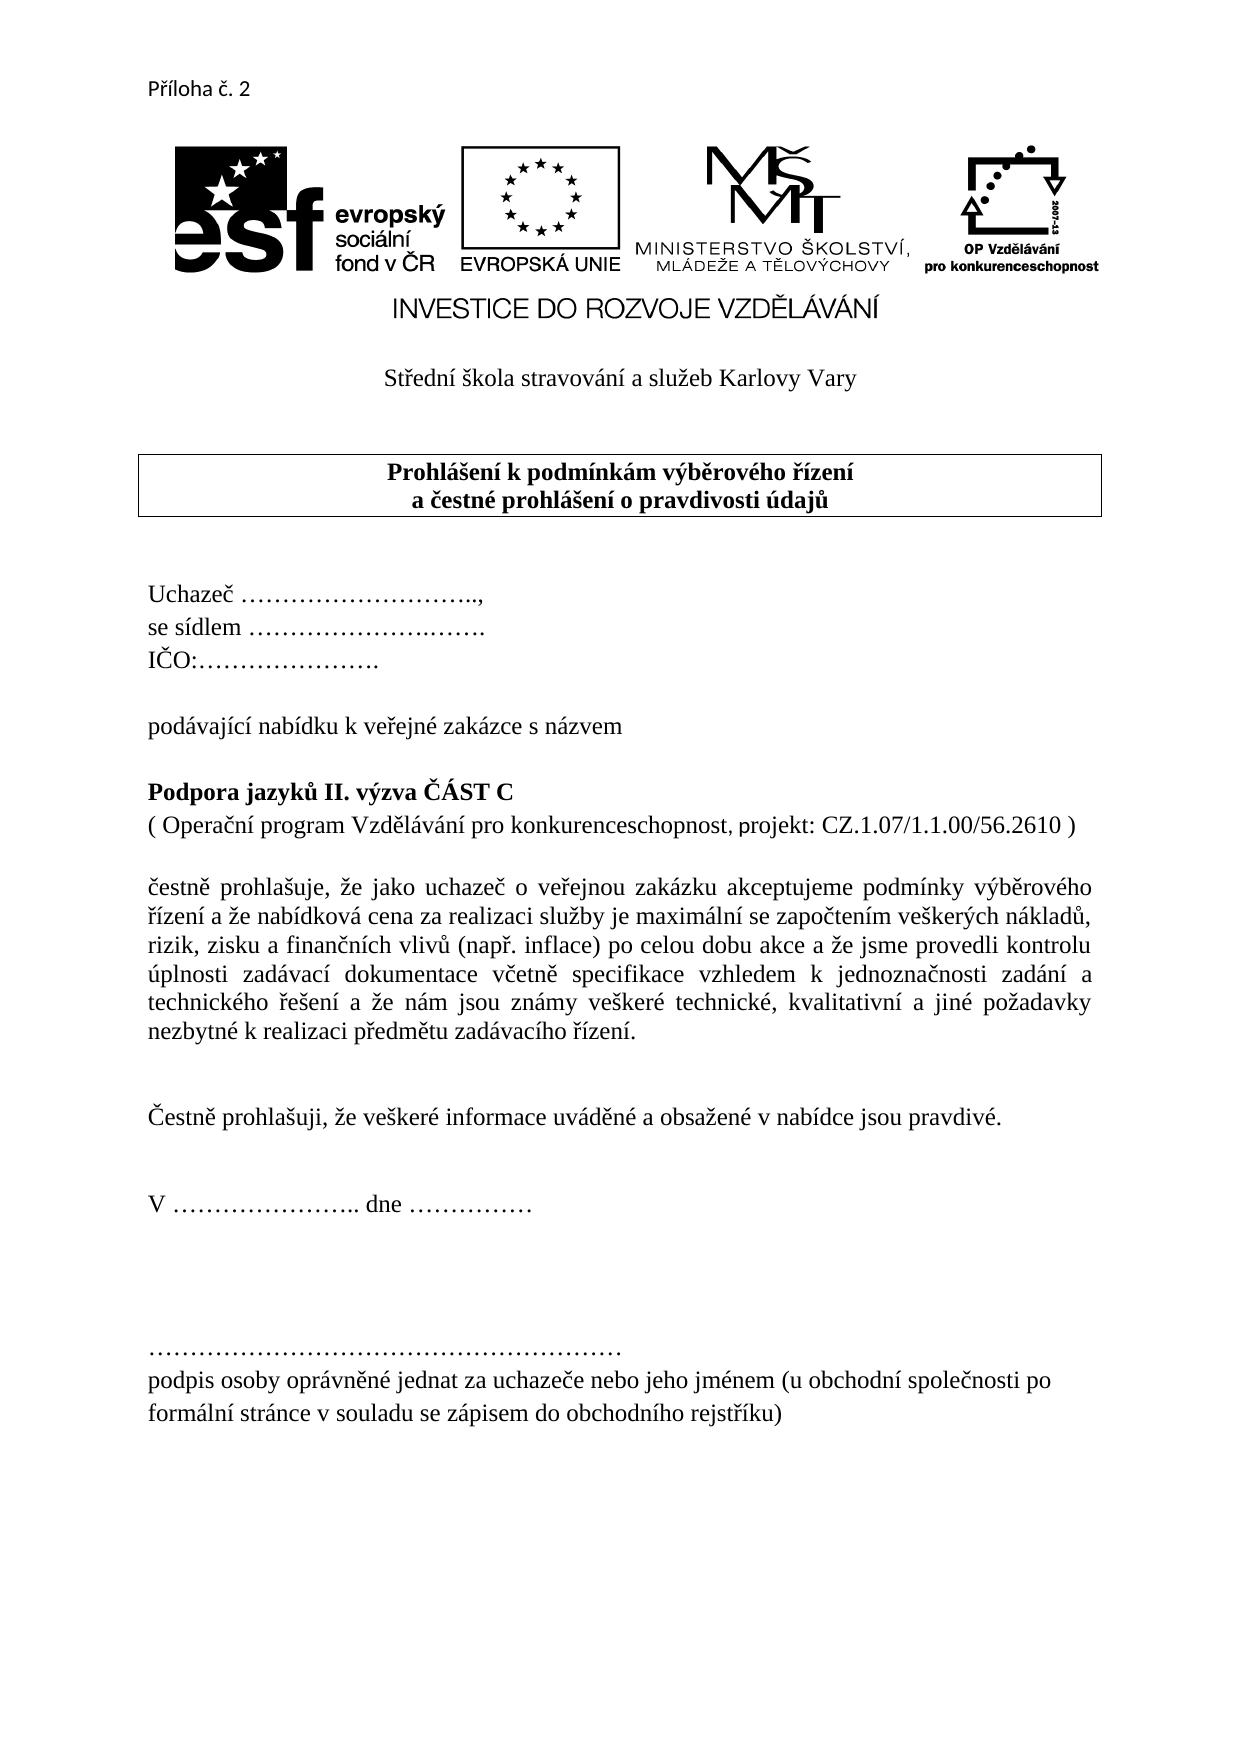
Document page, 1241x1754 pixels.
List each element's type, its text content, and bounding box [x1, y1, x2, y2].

text podávající nabídku k veřejné zakázce s názvem [148, 711, 1093, 740]
text IČO:…………………. [148, 645, 1093, 674]
text Uchazeč ……………………….., [148, 579, 1093, 608]
text se sídlem ………………….……. [148, 612, 1093, 641]
text Čestně prohlašuji, že veškeré informace uváděné a obsažené v nabídce jsou pravdivé. [148, 1102, 1093, 1131]
text Střední škola stravování a služeb Karlovy Vary [148, 363, 1093, 392]
text Prohlášení k podmínkám výběrového řízení [139, 455, 1101, 482]
picture [147, 129, 1127, 335]
text ………………………………………………… [148, 1332, 1093, 1361]
text ( Operační program Vzdělávání pro konkurenceschopnost, projekt: CZ.1.07/1.1.00/56.2610 ) [148, 810, 1093, 839]
text V ………………….. dne …………… [148, 1189, 1093, 1217]
text a čestné prohlášení o pravdivosti údajů [139, 482, 1101, 516]
text podpis osoby oprávněné jednat za uchazeče nebo jeho jménem (u obchodní společnosti po formální stránce v souladu se zápisem do obchodního rejstříku) [148, 1366, 1093, 1427]
text Podpora jazyků II. výzva ČÁST C [148, 777, 1093, 806]
text čestně prohlašuje, že jako uchazeč o veřejnou zakázku akceptujeme podmínky výběrového řízení a že nabídková cena za realizaci služby je maximální se započtením veškerých nákladů, rizik, zisku a finančních vlivů (např. inflace) po celou dobu akce a že jsme provedli kontrolu úplnosti zadávací dokumentace včetně specifikace vzhledem k jednoznačnosti zadání a technického řešení a že nám jsou známy veškeré technické, kvalitativní a jiné požadavky nezbytné k realizaci předmětu zadávacího řízení. [148, 872, 1093, 1045]
